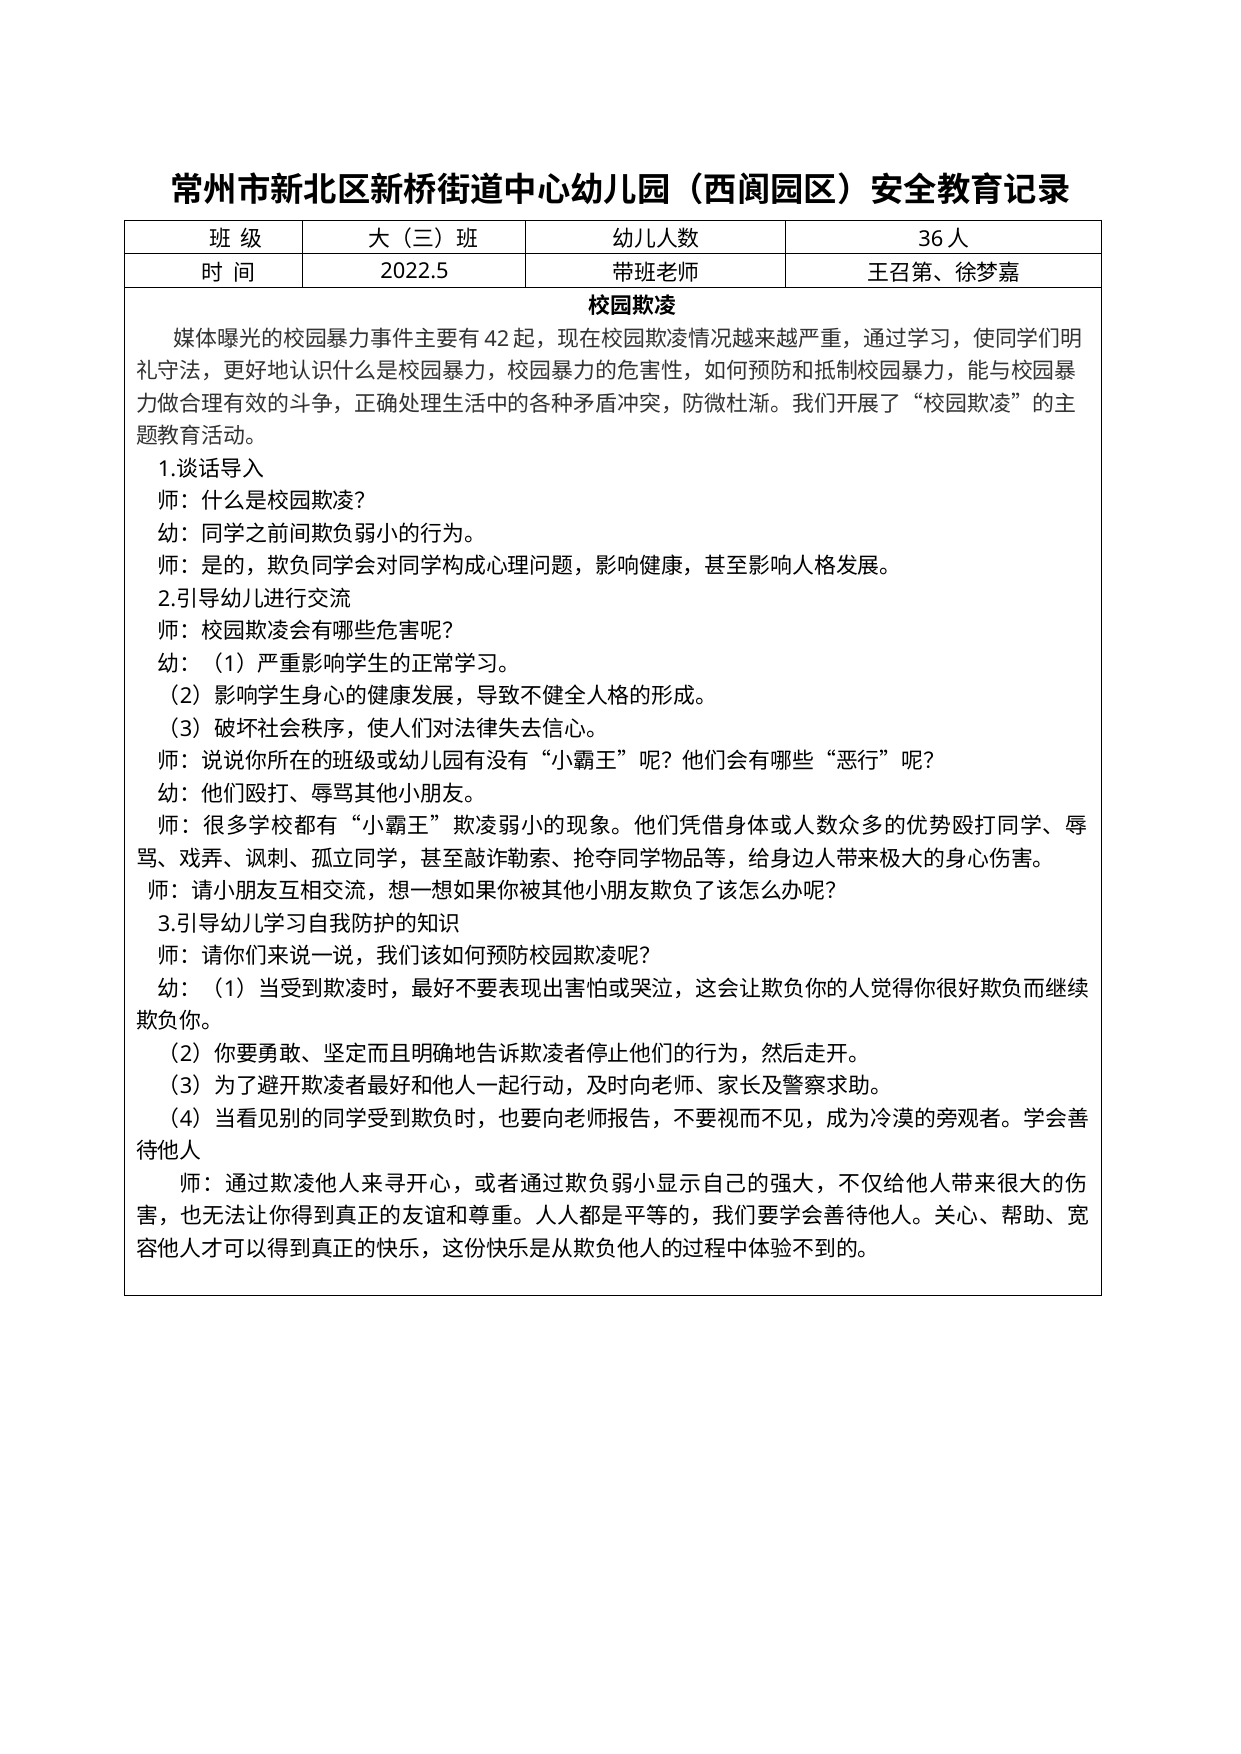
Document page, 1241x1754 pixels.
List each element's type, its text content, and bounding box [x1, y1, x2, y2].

text 常州市新北区新桥街道中心幼儿园（西阆园区）安全教育记录 [136, 154, 1104, 219]
table_header 班 级 [125, 221, 302, 253]
table_cell 带班老师 [526, 254, 785, 287]
table_header 36人 [786, 221, 1101, 253]
table_cell 校园欺凌 媒体曝光的校园暴力事件主要有42起，现在校园欺凌情况越来越严重，通过学习，使同学们明礼守法，更好地认识什么是校园暴力，校园暴力的危害性，如何预防和抵制校园暴力，能与校园暴力做合理有效的斗争，正确处理生活中的各种矛盾冲突，防微杜渐。我们开展了“校园欺凌”的主题教育活动。 1.谈话导入 师：什么是校园欺凌？ 幼：同学之前间欺负弱小的行为。 师：是的，欺负同学会对同学构成心理问题，影响健康，甚至影响人格发展。 2.引导幼儿进行交流 师：校园欺凌会有哪些危害呢？ 幼：（1）严重影响学生的正常学习。 影响学生身心的健康发展，导致不健全人格的形成。 破坏社会秩序，使人们对法律失去信心。 师：说说你所在的班级或幼儿园有没有“小霸王”呢？他们会有哪些“恶行”呢？ 幼：他们殴打、辱骂其他小朋友。 师：很多学校都有“小霸王”欺凌弱小的现象。他们凭借身体或人数众多的优势殴打同学、辱骂、戏弄、讽刺、孤立同学，甚至敲诈勒索、抢夺同学物品等，给身边人带来极大的身心伤害。 师：请小朋友互相交流，想一想如果你被其他小朋友欺负了该怎么办呢？ 3.引导幼儿学习自我防护的知识 师：请你们来说一说，我们该如何预防校园欺凌呢？ 幼：（1）当受到欺凌时，最好不要表现出害怕或哭泣，这会让欺负你的人觉得你很好欺负而继续欺负你。 你要勇敢、坚定而且明确地告诉欺凌者停止他们的行为，然后走开。 为了避开欺凌者最好和他人一起行动，及时向老师、家长及警察求助。 当看见别的同学受到欺负时，也要向老师报告，不要视而不见，成为冷漠的旁观者。学会善待他人 师：通过欺凌他人来寻开心，或者通过欺负弱小显示自己的强大，不仅给他人带来很大的伤害，也无法让你得到真正的友谊和尊重。人人都是平等的，我们要学会善待他人。关心、帮助、宽容他人才可以得到真正的快乐，这份快乐是从欺负他人的过程中体验不到的。 [125, 288, 1101, 1295]
table_header 幼儿人数 [526, 221, 785, 253]
table_header 大（三）班 [303, 221, 525, 253]
table_cell 时 间 [125, 254, 302, 287]
table_cell 2022.5 [303, 254, 525, 287]
table_cell 王召第、徐梦嘉 [786, 254, 1101, 287]
